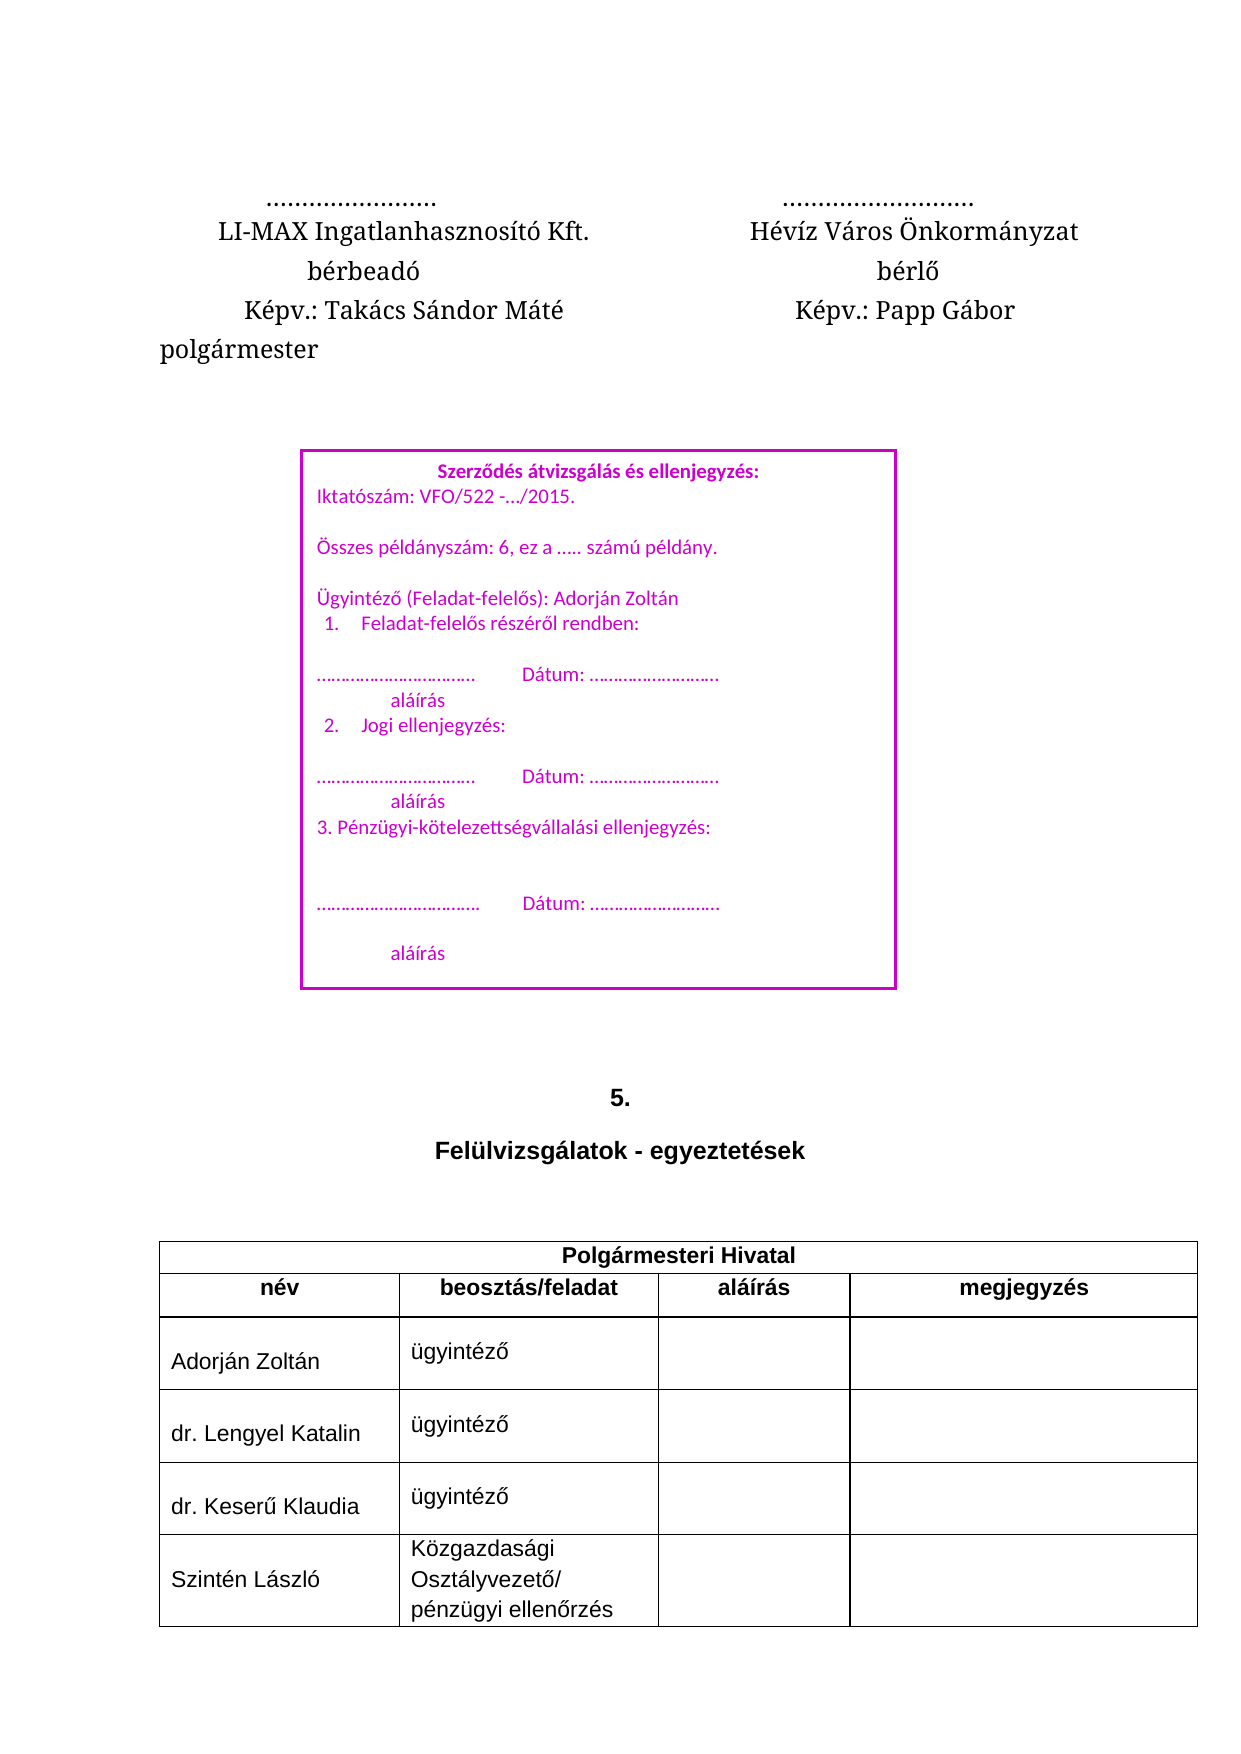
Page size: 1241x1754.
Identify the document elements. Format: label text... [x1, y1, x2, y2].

table_cell beosztás/feladat [400, 1274, 658, 1316]
text bérbeadó bérlő [233, 253, 1081, 287]
text Képv.: Takács Sándor Máté Képv.: Papp Gábor polgármester [159, 292, 1081, 366]
table_cell [851, 1535, 1197, 1626]
table_cell dr. Lengyel Katalin [160, 1390, 399, 1462]
table_header Polgármesteri Hivatal [160, 1242, 1197, 1272]
table_cell Közgazdasági Osztályvezető/ pénzügyi ellenőrzés [400, 1535, 658, 1626]
table_cell [851, 1390, 1197, 1462]
table_cell [659, 1390, 849, 1462]
text …………………… ……………………… [159, 180, 1081, 214]
table_cell aláírás [659, 1274, 849, 1316]
text Felülvizsgálatok - egyeztetések [159, 1136, 1081, 1165]
table_cell dr. Keserű Klaudia [160, 1463, 399, 1534]
table_cell Adorján Zoltán [160, 1318, 399, 1389]
text 5. [159, 1082, 1081, 1111]
text LI-MAX Ingatlanhasznosító Kft. Hévíz Város Önkormányzat [159, 214, 1081, 248]
table_cell [659, 1318, 849, 1389]
table_cell megjegyzés [851, 1274, 1197, 1316]
table_cell ügyintéző [400, 1463, 658, 1534]
table_cell név [160, 1274, 399, 1316]
table_cell [659, 1463, 849, 1534]
table_cell [851, 1463, 1197, 1534]
table_cell ügyintéző [400, 1318, 658, 1389]
table_cell ügyintéző [400, 1390, 658, 1462]
table_cell [851, 1318, 1197, 1389]
table_cell Szintén László [160, 1535, 399, 1626]
table_cell [659, 1535, 849, 1626]
